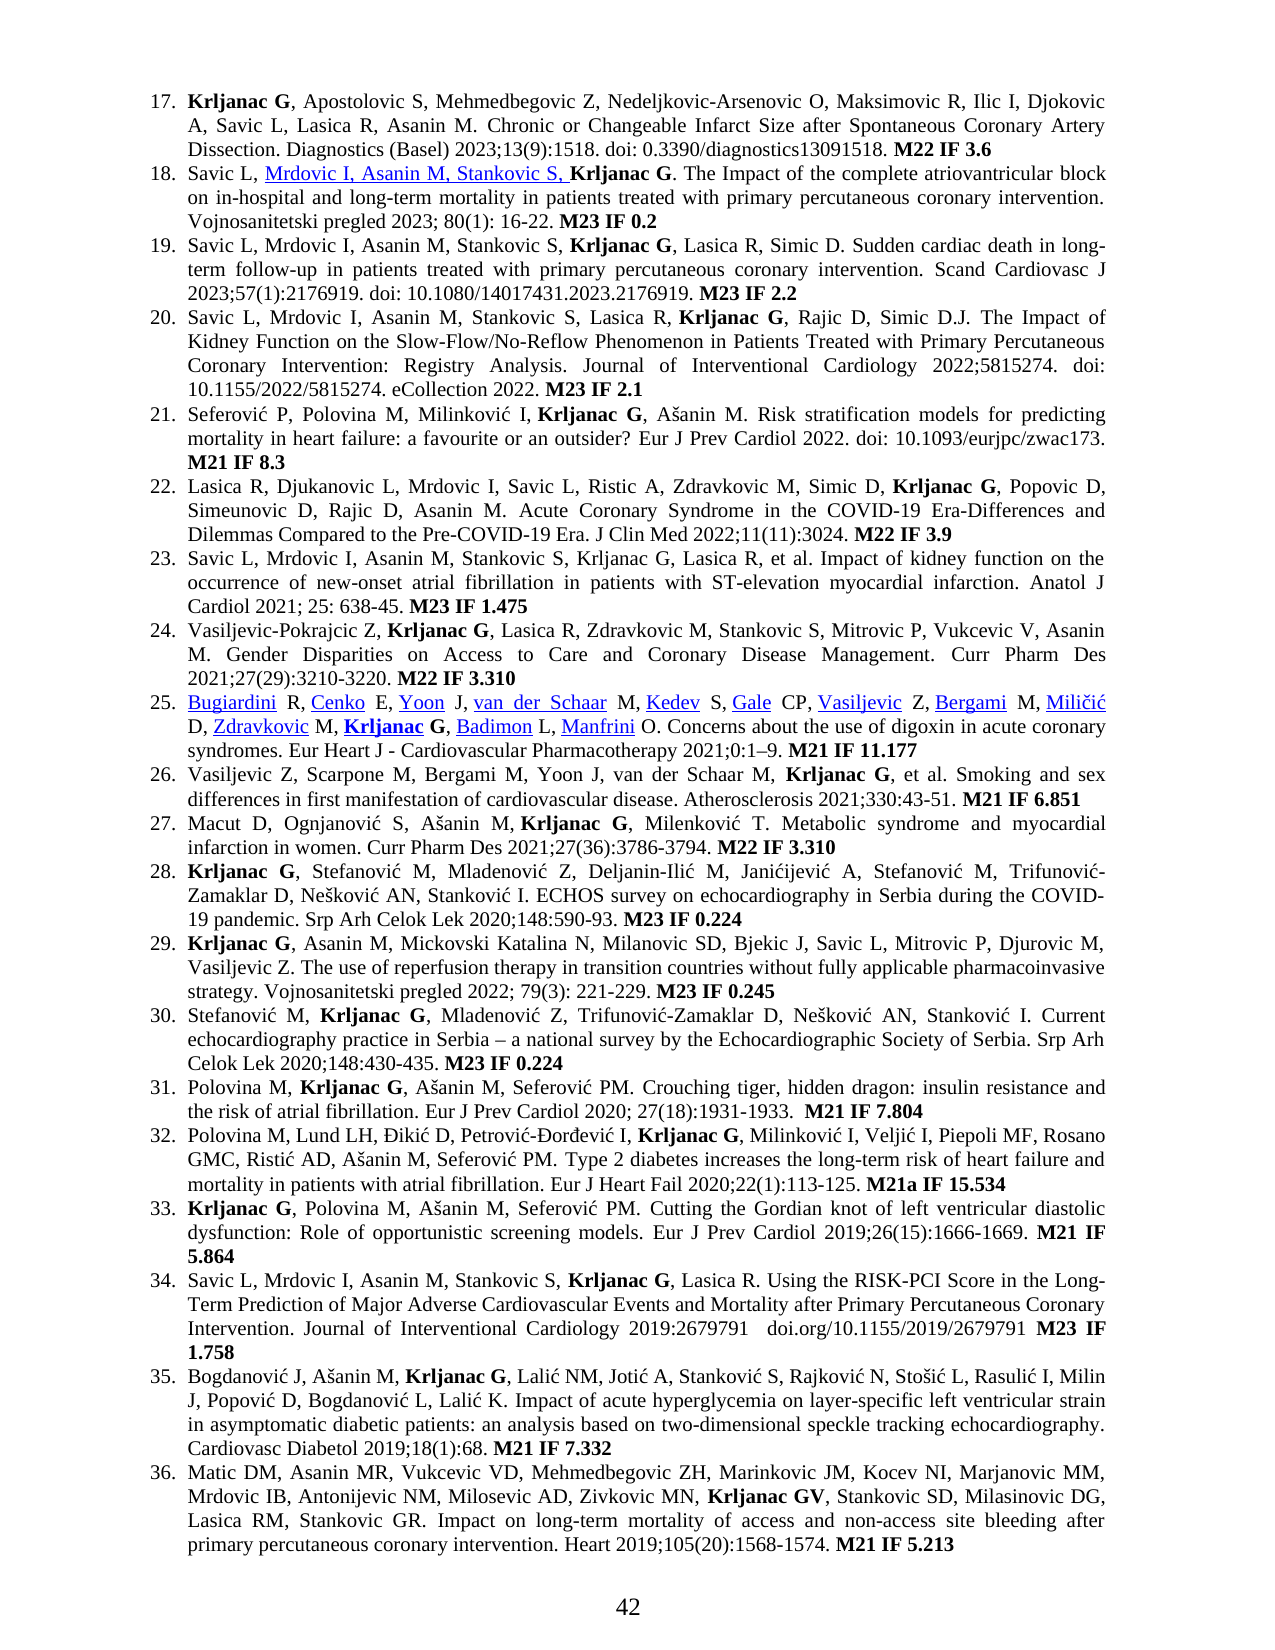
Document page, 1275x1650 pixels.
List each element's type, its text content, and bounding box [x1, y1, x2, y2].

title Vasiljevic-Pokrajcic Z, Krljanac G, Lasica R, Zdravkovic M, Stankovic S, Mitrovic P, Vukcevic V, Asanin M. Gender Disparities on Access to Care and Coronary Disease Management. Curr Pharm Des 2021;27(29):3210-3220. M22 IF 3.310 [150, 618, 1106, 690]
title Savic L, Mrdovic I, Asanin M, Stankovic S, Krljanac G, Lasica R, et al. Impact of kidney function on the occurrence of new-onset atrial fibrillation in patients with ST-elevation myocardial infarction. Anatol J Cardiol 2021; 25: 638-45. M23 IF 1.475 [150, 546, 1106, 618]
list Seferović P, Polovina M, Milinković I, Krljanac G, Ašanin M. Risk stratification models for predicting mortality in heart failure: a favourite or an outsider? Eur J Prev Cardiol 2022. doi: 10.1093/eurjpc/zwac173. M21 IF 8.3 [150, 401, 1106, 474]
title Stefanović M, Krljanac G, Mladenović Z, Trifunović-Zamaklar D, Nešković AN, Stanković I. Current echocardiography practice in Serbia – a national survey by the Echocardiographic Society of Serbia. Srp Arh Celok Lek 2020;148:430-435. M23 IF 0.224 [150, 1003, 1106, 1075]
list Bugiardini R, Cenko E, Yoon J, van der Schaar M, Kedev S, Gale CP, Vasiljevic Z, Bergami M, Miličić D, Zdravkovic M, Krljanac G, Badimon L, Manfrini O. Concerns about the use of digoxin in acute coronary syndromes. Eur Heart J - Cardiovascular Pharmacotherapy 2021;0:1–9. M21 IF 11.177 [288, 714, 1106, 762]
title Krljanac G, Polovina M, Ašanin M, Seferović PM. Cutting the Gordian knot of left ventricular diastolic dysfunction: Role of opportunistic screening models. Eur J Prev Cardiol 2019;26(15):1666-1669. M21 IF 5.864 [150, 1196, 1106, 1268]
title Polovina M, Lund LH, Đikić D, Petrović-Đorđević I, Krljanac G, Milinković I, Veljić I, Piepoli MF, Rosano GMC, Ristić AD, Ašanin M, Seferović PM. Type 2 diabetes increases the long-term risk of heart failure and mortality in patients with atrial fibrillation. Eur J Heart Fail 2020;22(1):113-125. M21a IF 15.534 [150, 1123, 1106, 1196]
list Savic L, Mrdovic I, Asanin M, Stankovic S, Lasica R, Krljanac G, Rajic D, Simic D.J. The Impact of Kidney Function on the Slow-Flow/No-Reflow Phenomenon in Patients Treated with Primary Percutaneous Coronary Intervention: Registry Analysis. Journal of Interventional Cardiology 2022;5815274. doi: 10.1155/2022/5815274. eCollection 2022. M23 IF 2.1 [150, 305, 1106, 401]
list Savic L, Mrdovic I, Asanin M, Stankovic S, Krljanac G. The Impact of the complete atriovantricular block on in-hospital and long-term mortality in patients treated with primary percutaneous coronary intervention. Vojnosanitetski pregled 2023; 80(1): 16-22. M23 IF 0.2 [150, 161, 1106, 233]
list Lasica R, Djukanovic L, Mrdovic I, Savic L, Ristic A, Zdravkovic M, Simic D, Krljanac G, Popovic D, Simeunovic D, Rajic D, Asanin M. Acute Coronary Syndrome in the COVID-19 Era-Differences and Dilemmas Compared to the Pre-COVID-19 Era. J Clin Med 2022;11(11):3024. M22 IF 3.9 [150, 474, 1106, 546]
title Krljanac G, Stefanović M, Mladenović Z, Deljanin-Ilić M, Janićijević A, Stefanović M, Trifunović-Zamaklar D, Nešković AN, Stanković I. ECHOS survey on echocardiography in Serbia during the COVID-19 pandemic. Srp Arh Celok Lek 2020;148:590-93. M23 IF 0.224 [150, 859, 1106, 931]
list Krljanac G, Asanin M, Mickovski Katalina N, Milanovic SD, Bjekic J, Savic L, Mitrovic P, Djurovic M, Vasiljevic Z. The use of reperfusion therapy in transition countries without fully applicable pharmacoinvasive strategy. Vojnosanitetski pregled 2022; 79(3): 221-229. M23 IF 0.245 [150, 931, 1106, 1003]
title Vasiljevic Z, Scarpone M, Bergami M, Yoon J, van der Schaar M, Krljanac G, et al. Smoking and sex differences in first manifestation of cardiovascular disease. Atherosclerosis 2021;330:43-51. M21 IF 6.851 [150, 762, 1106, 811]
list Polovina M, Krljanac G, Ašanin M, Seferović PM. Crouching tiger, hidden dragon: insulin resistance and the risk of atrial fibrillation. Eur J Prev Cardiol 2020; 27(18):1931-1933. M21 IF 7.804 [150, 1075, 1106, 1123]
title Matic DM, Asanin MR, Vukcevic VD, Mehmedbegovic ZH, Marinkovic JM, Kocev NI, Marjanovic MM, Mrdovic IB, Antonijevic NM, Milosevic AD, Zivkovic MN, Krljanac GV, Stankovic SD, Milasinovic DG, Lasica RM, Stankovic GR. Impact on long-term mortality of access and non-access site bleeding after primary percutaneous coronary intervention. Heart 2019;105(20):1568-1574. M21 IF 5.213 [150, 1460, 1106, 1556]
title Bogdanović J, Ašanin M, Krljanac G, Lalić NM, Jotić A, Stanković S, Rajković N, Stošić L, Rasulić I, Milin J, Popović D, Bogdanović L, Lalić K. Impact of acute hyperglycemia on layer-specific left ventricular strain in asymptomatic diabetic patients: an analysis based on two-dimensional speckle tracking echocardiography. Cardiovasc Diabetol 2019;18(1):68. M21 IF 7.332 [150, 1364, 1106, 1460]
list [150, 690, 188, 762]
list Krljanac G, Apostolovic S, Mehmedbegovic Z, Nedeljkovic-Arsenovic O, Maksimovic R, Ilic I, Djokovic A, Savic L, Lasica R, Asanin M. Chronic or Changeable Infarct Size after Spontaneous Coronary Artery Dissection. Diagnostics (Basel) 2023;13(9):1518. doi: 0.3390/diagnostics13091518. M22 IF 3.6 [150, 89, 1106, 161]
title Savic L, Mrdovic I, Asanin M, Stankovic S, Krljanac G, Lasica R. Using the RISK-PCI Score in the Long-Term Prediction of Major Adverse Cardiovascular Events and Mortality after Primary Percutaneous Coronary Intervention. Journal of Interventional Cardiology 2019:2679791 doi.org/10.1155/2019/2679791 M23 IF 1.758 [150, 1268, 1106, 1364]
list Savic L, Mrdovic I, Asanin M, Stankovic S, Krljanac G, Lasica R, Simic D. Sudden cardiac death in long-term follow-up in patients treated with primary percutaneous coronary intervention. Scand Cardiovasc J 2023;57(1):2176919. doi: 10.1080/14017431.2023.2176919. M23 IF 2.2 [150, 233, 1106, 305]
title Macut D, Ognjanović S, Ašanin M, Krljanac G, Milenković T. Metabolic syndrome and myocardial infarction in women. Curr Pharm Des 2021;27(36):3786-3794. M22 IF 3.310 [150, 811, 1106, 859]
